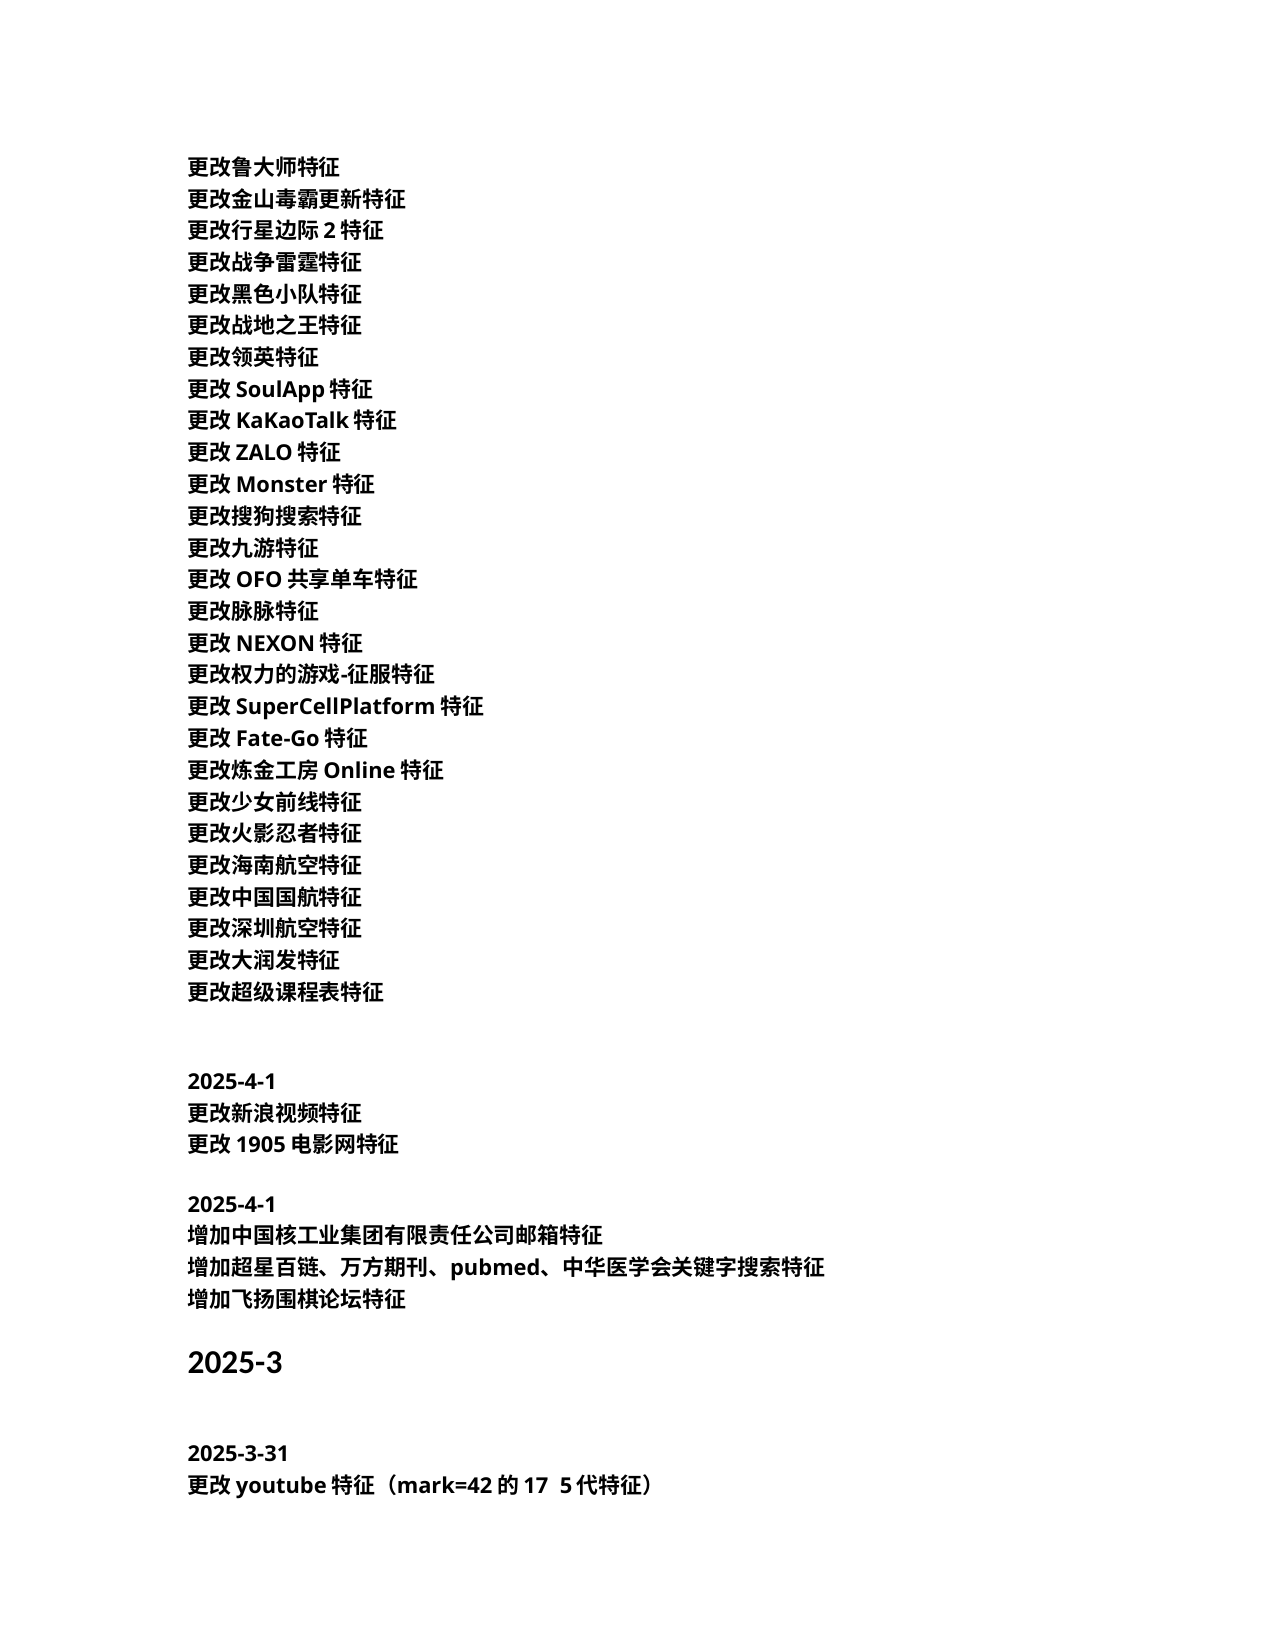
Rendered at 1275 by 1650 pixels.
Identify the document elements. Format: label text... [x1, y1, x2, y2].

text 更改鲁大师特征 [187, 150, 1087, 182]
text 更改九游特征 [187, 531, 1087, 562]
text 更改战地之王特征 [187, 308, 1087, 340]
text 更改脉脉特征 [187, 594, 1087, 626]
text 增加飞扬围棋论坛特征 [187, 1282, 1087, 1314]
text 更改1905电影网特征 [187, 1127, 1087, 1159]
text 增加中国核工业集团有限责任公司邮箱特征 [187, 1218, 1087, 1250]
text 更改ZALO特征 [187, 435, 1087, 467]
text 更改Fate-Go特征 [187, 721, 1087, 753]
text 更改深圳航空特征 [187, 911, 1087, 943]
text 更改领英特征 [187, 340, 1087, 372]
text 更改金山毒霸更新特征 [187, 182, 1087, 213]
text 更改youtube特征（mark=42的17 5代特征） [187, 1468, 1087, 1500]
text 更改搜狗搜索特征 [187, 499, 1087, 531]
text 更改新浪视频特征 [187, 1096, 1087, 1127]
text 更改少女前线特征 [187, 784, 1087, 816]
text 更改OFO共享单车特征 [187, 562, 1087, 594]
text 2025-4-1 [187, 1066, 1087, 1096]
text 更改中国国航特征 [187, 879, 1087, 911]
text 更改战争雷霆特征 [187, 245, 1087, 277]
text 2025-4-1 [187, 1189, 1087, 1218]
text 更改超级课程表特征 [187, 974, 1087, 1006]
text 更改黑色小队特征 [187, 277, 1087, 308]
text 更改大润发特征 [187, 943, 1087, 974]
text 2025-3-31 [187, 1438, 1087, 1468]
subtitle 2025-3 [187, 1341, 1087, 1381]
text 更改行星边际2特征 [187, 213, 1087, 245]
text 更改炼金工房Online特征 [187, 753, 1087, 784]
text 增加超星百链、万方期刊、pubmed、中华医学会关键字搜索特征 [187, 1250, 1087, 1282]
text 更改NEXON特征 [187, 626, 1087, 657]
text 更改权力的游戏-征服特征 [187, 657, 1087, 689]
text 更改SuperCellPlatform特征 [187, 689, 1087, 721]
text 更改火影忍者特征 [187, 816, 1087, 848]
text 更改海南航空特征 [187, 848, 1087, 879]
text 更改Monster特征 [187, 467, 1087, 499]
text 更改KaKaoTalk特征 [187, 403, 1087, 435]
text 更改SoulApp特征 [187, 372, 1087, 403]
